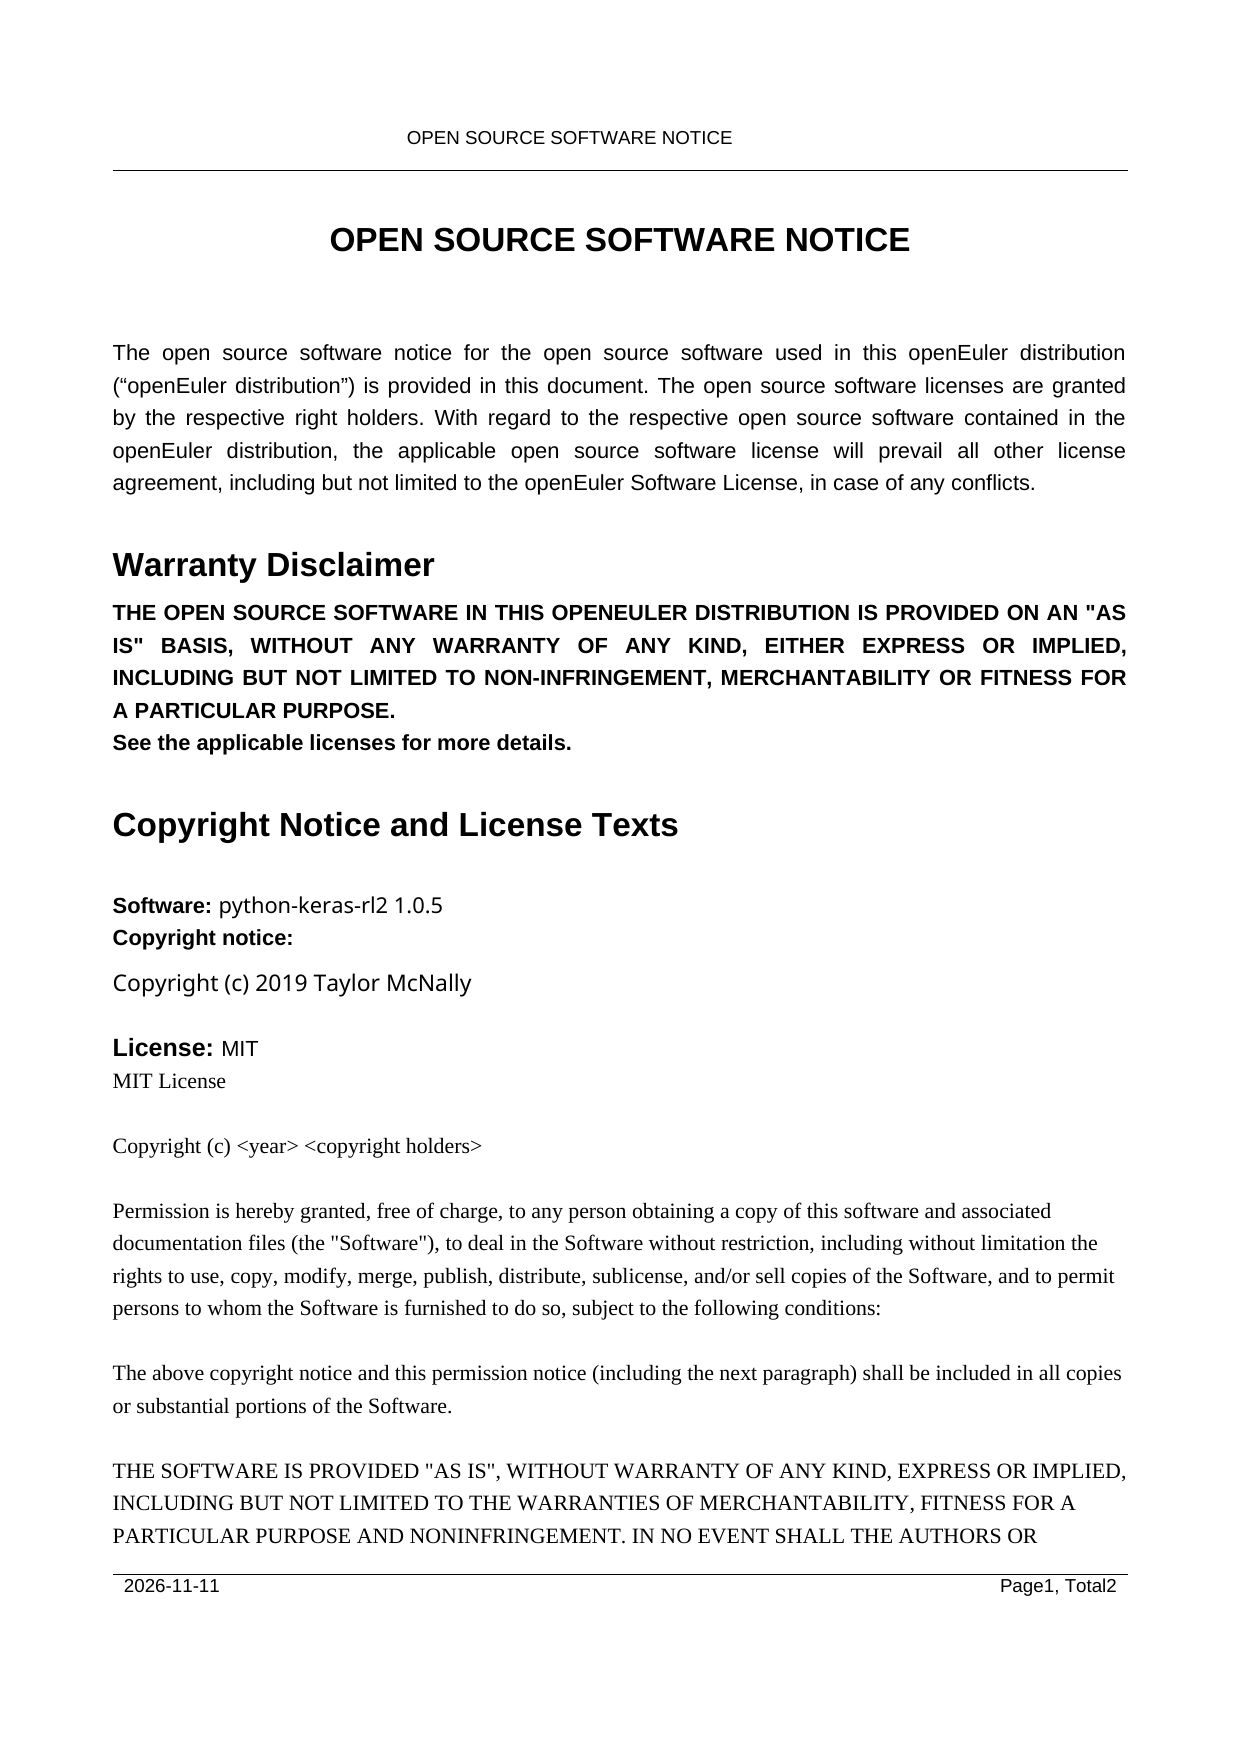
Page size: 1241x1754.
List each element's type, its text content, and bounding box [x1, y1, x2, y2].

text Copyright (c) 2019 Taylor McNally [112, 966, 1128, 1031]
text OPEN SOURCE SOFTWARE NOTICE [112, 206, 1128, 271]
text Warranty Disclaimer [112, 531, 1128, 596]
text Copyright notice: [112, 921, 1128, 954]
title Software: python-keras-rl2 1.0.5 [112, 889, 1128, 921]
text THE OPEN SOURCE SOFTWARE IN THIS OPENEULER DISTRIBUTION IS PROVIDED ON AN "AS IS" BASIS, WITHOUT ANY WARRANTY OF ANY KIND, EITHER EXPRESS OR IMPLIED, INCLUDING BUT NOT LIMITED TO NON-INFRINGEMENT, MERCHANTABILITY OR FITNESS FOR A PARTICULAR PURPOSE. See the applicable licenses for more details. [112, 596, 1128, 759]
text The open source software notice for the open source software used in this openEuler distribution (“openEuler distribution”) is provided in this document. The open source software licenses are granted by the respective right holders. With regard to the respective open source software contained in the openEuler distribution, the applicable open source software license will prevail all other license agreement, including but not limited to the openEuler Software License, in case of any conflicts. [112, 336, 1128, 499]
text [112, 1064, 1128, 1551]
text Copyright Notice and License Texts [112, 791, 1128, 856]
text License: MIT [112, 1031, 1128, 1064]
